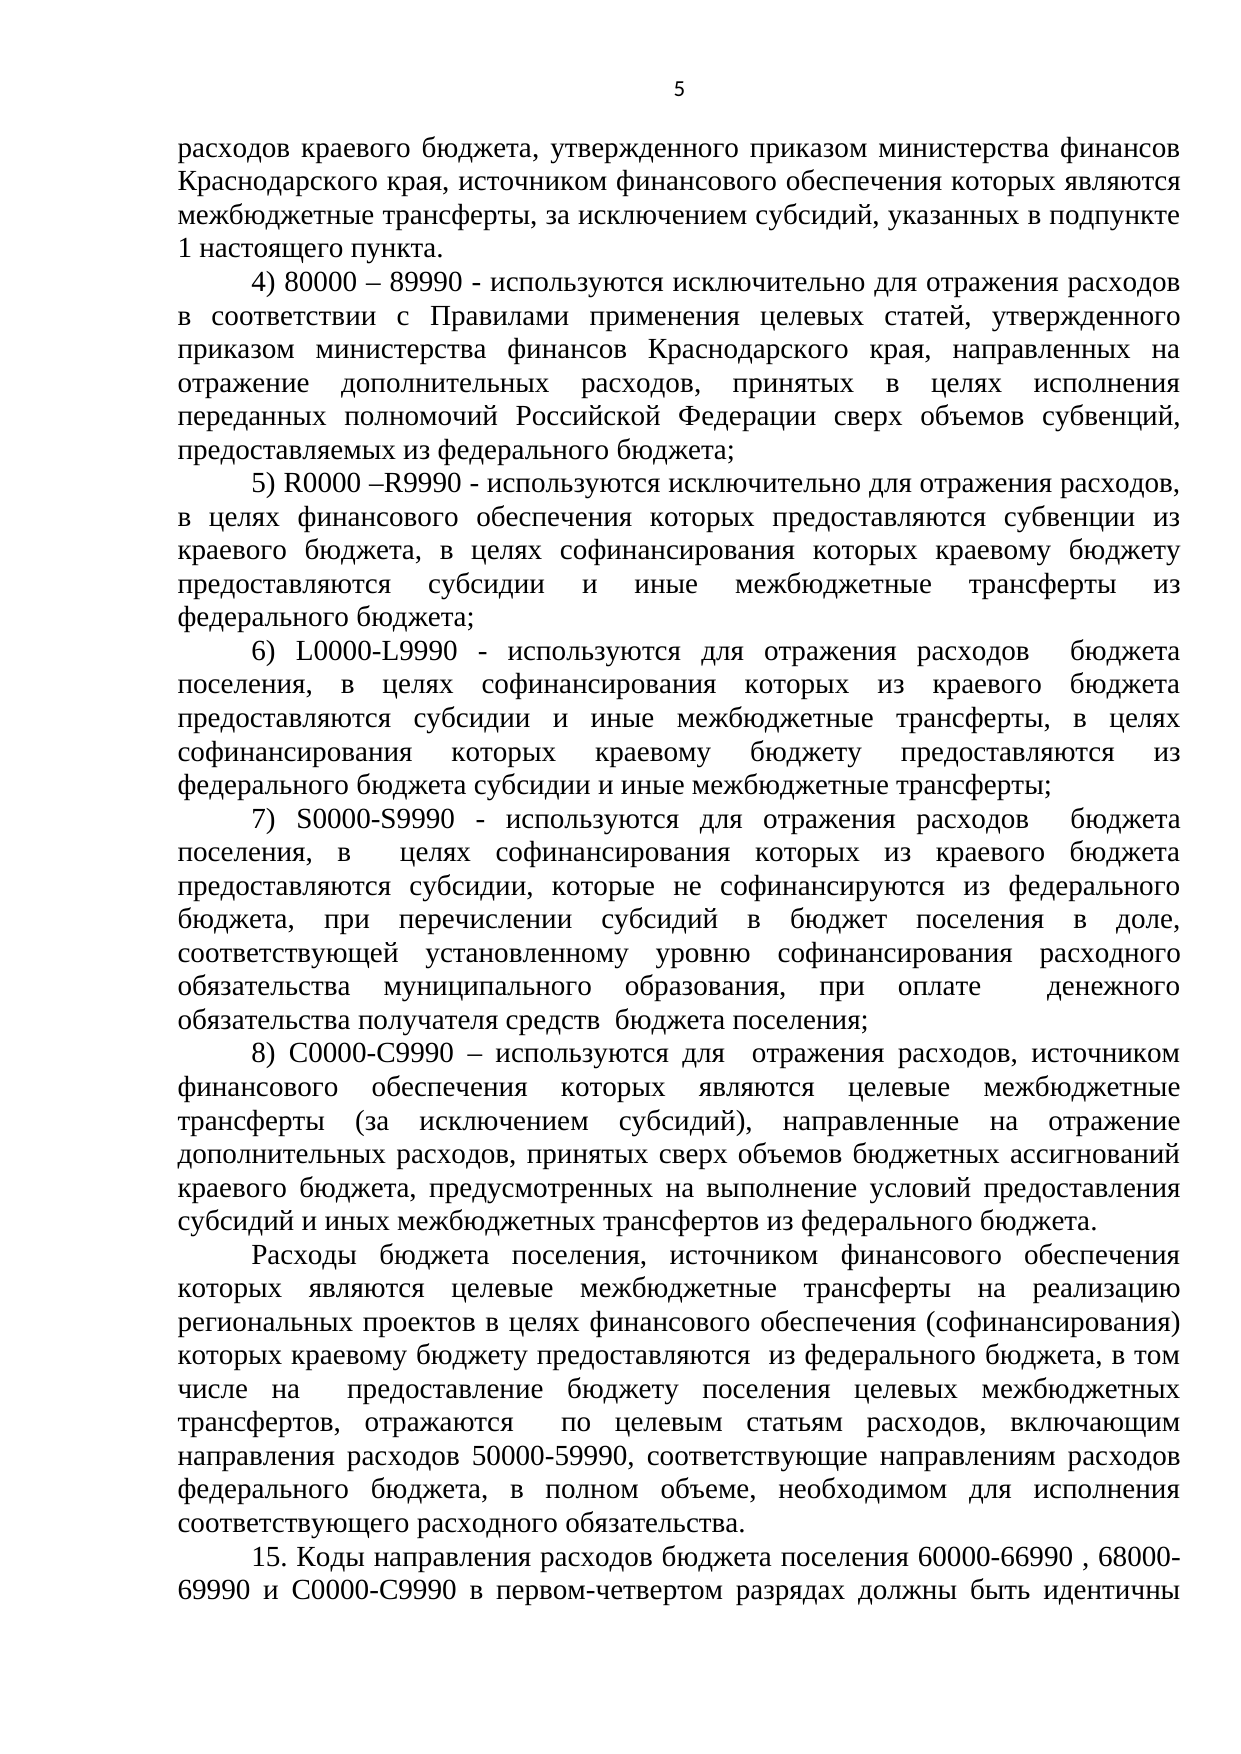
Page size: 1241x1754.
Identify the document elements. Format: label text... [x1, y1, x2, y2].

text 6) L0000-L9990 - используются для отражения расходов бюджета поселения, в целях софинансирования которых из краевого бюджета предоставляются субсидии и иные межбюджетные трансферты, в целях софинансирования которых краевому бюджету предоставляются из федерального бюджета субсидии и иные межбюджетные трансферты; [177, 633, 1181, 801]
text 7) S0000-S9990 - используются для отражения расходов бюджета поселения, в целях софинансирования которых из краевого бюджета предоставляются субсидии, которые не софинансируются из федерального бюджета, при перечислении субсидий в бюджет поселения в доле, соответствующей установленному уровню софинансирования расходного обязательства муниципального образования, при оплате денежного обязательства получателя средств бюджета поселения; [177, 801, 1181, 1036]
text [177, 130, 1181, 264]
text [177, 1539, 1181, 1606]
text Расходы бюджета поселения, источником финансового обеспечения которых являются целевые межбюджетные трансферты на реализацию региональных проектов в целях финансового обеспечения (софинансирования) которых краевому бюджету предоставляются из федерального бюджета, в том числе на предоставление бюджету поселения целевых межбюджетных трансфертов, отражаются по целевым статьям расходов, включающим направления расходов 50000-59990, соответствующие направлениям расходов федерального бюджета, в полном объеме, необходимом для исполнения соответствующего расходного обязательства. [177, 1237, 1181, 1539]
text 5) R0000 –R9990 - используются исключительно для отражения расходов, в целях финансового обеспечения которых предоставляются субвенции из краевого бюджета, в целях софинансирования которых краевому бюджету предоставляются субсидии и иные межбюджетные трансферты из федерального бюджета; [177, 465, 1181, 633]
text 8) С0000-С9990 – используются для отражения расходов, источником финансового обеспечения которых являются целевые межбюджетные трансферты (за исключением субсидий), направленные на отражение дополнительных расходов, принятых сверх объемов бюджетных ассигнований краевого бюджета, предусмотренных на выполнение условий предоставления субсидий и иных межбюджетных трансфертов из федерального бюджета. [177, 1036, 1181, 1237]
text 4) 80000 – 89990 - используются исключительно для отражения расходов в соответствии с Правилами применения целевых статей, утвержденного приказом министерства финансов Краснодарского края, направленных на отражение дополнительных расходов, принятых в целях исполнения переданных полномочий Российской Федерации сверх объемов субвенций, предоставляемых из федерального бюджета; [177, 264, 1181, 465]
